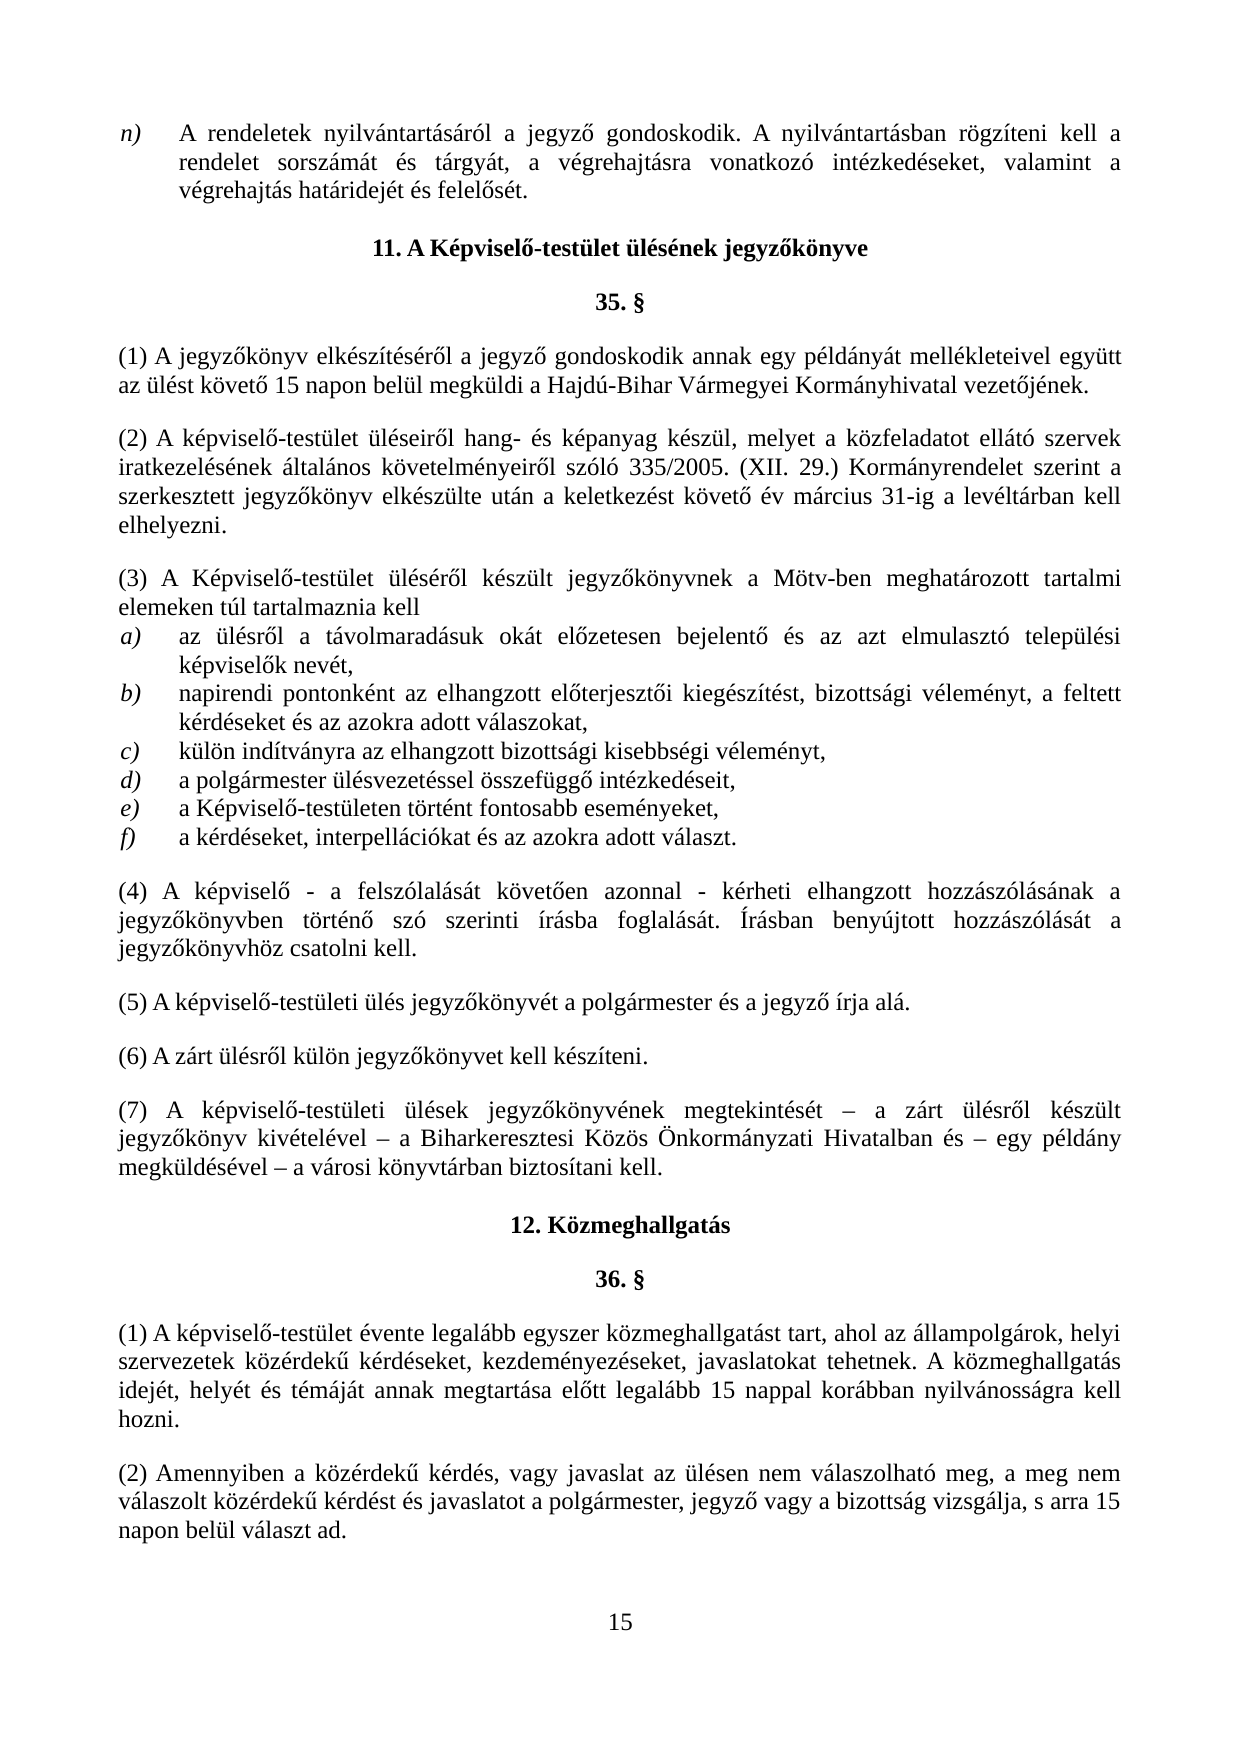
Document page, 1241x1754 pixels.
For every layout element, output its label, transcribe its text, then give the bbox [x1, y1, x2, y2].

text (1) A képviselő-testület évente legalább egyszer közmeghallgatást tart, ahol az állampolgárok, helyi szervezetek közérdekű kérdéseket, kezdeményezéseket, javaslatokat tehetnek. A közmeghallgatás idejét, helyét és témáját annak megtartása előtt legalább 15 nappal korábban nyilvánosságra kell hozni. [118, 1318, 1122, 1433]
text (2) Amennyiben a közérdekű kérdés, vagy javaslat az ülésen nem válaszolható meg, a meg nem válaszolt közérdekű kérdést és javaslatot a polgármester, jegyző vagy a bizottság vizsgálja, s arra 15 napon belül választ ad. [118, 1458, 1122, 1544]
text 36. § [118, 1264, 1122, 1293]
text d) a polgármester ülésvezetéssel összefüggő intézkedéseit, [120, 765, 1122, 793]
text 11. A Képviselő-testület ülésének jegyzőkönyve [118, 233, 1122, 262]
text (6) A zárt ülésről külön jegyzőkönyvet kell készíteni. [118, 1041, 1122, 1070]
text f) a kérdéseket, interpellációkat és az azokra adott választ. [120, 822, 1122, 851]
text (4) A képviselő - a felszólalását követően azonnal - kérheti elhangzott hozzászólásának a jegyzőkönyvben történő szó szerinti írásba foglalását. Írásban benyújtott hozzászólását a jegyzőkönyvhöz csatolni kell. [118, 876, 1122, 962]
text 35. § [118, 287, 1122, 316]
text (2) A képviselő-testület üléseiről hang- és képanyag készül, melyet a közfeladatot ellátó szervek iratkezelésének általános követelményeiről szóló 335/2005. (XII. 29.) Kormányrendelet szerint a szerkesztett jegyzőkönyv elkészülte után a keletkezést követő év március 31-ig a levéltárban kell elhelyezni. [118, 423, 1122, 538]
text (5) A képviselő-testületi ülés jegyzőkönyvét a polgármester és a jegyző írja alá. [118, 987, 1122, 1016]
text (7) A képviselő-testületi ülések jegyzőkönyvének megtekintését – a zárt ülésről készült jegyzőkönyv kivételével – a Biharkeresztesi Közös Önkormányzati Hivatalban és – egy példány megküldésével – a városi könyvtárban biztosítani kell. [118, 1095, 1122, 1181]
text (1) A jegyzőkönyv elkészítéséről a jegyző gondoskodik annak egy példányát mellékleteivel együtt az ülést követő 15 napon belül megküldi a Hajdú-Bihar Vármegyei Kormányhivatal vezetőjének. [118, 341, 1122, 398]
text n) A rendeletek nyilvántartásáról a jegyző gondoskodik. A nyilvántartásban rögzíteni kell a rendelet sorszámát és tárgyát, a végrehajtásra vonatkozó intézkedéseket, valamint a végrehajtás határidejét és felelősét. [120, 118, 1122, 204]
text 12. Közmeghallgatás [118, 1210, 1122, 1239]
text (3) A Képviselő-testület üléséről készült jegyzőkönyvnek a Mötv-ben meghatározott tartalmi elemeken túl tartalmaznia kell [118, 563, 1122, 621]
text a) az ülésről a távolmaradásuk okát előzetesen bejelentő és az azt elmulasztó települési képviselők nevét, [120, 621, 1122, 678]
text b) napirendi pontonként az elhangzott előterjesztői kiegészítést, bizottsági véleményt, a feltett kérdéseket és az azokra adott válaszokat, [120, 678, 1122, 736]
text c) külön indítványra az elhangzott bizottsági kisebbségi véleményt, [120, 736, 1122, 765]
text e) a Képviselő-testületen történt fontosabb eseményeket, [120, 793, 1122, 822]
